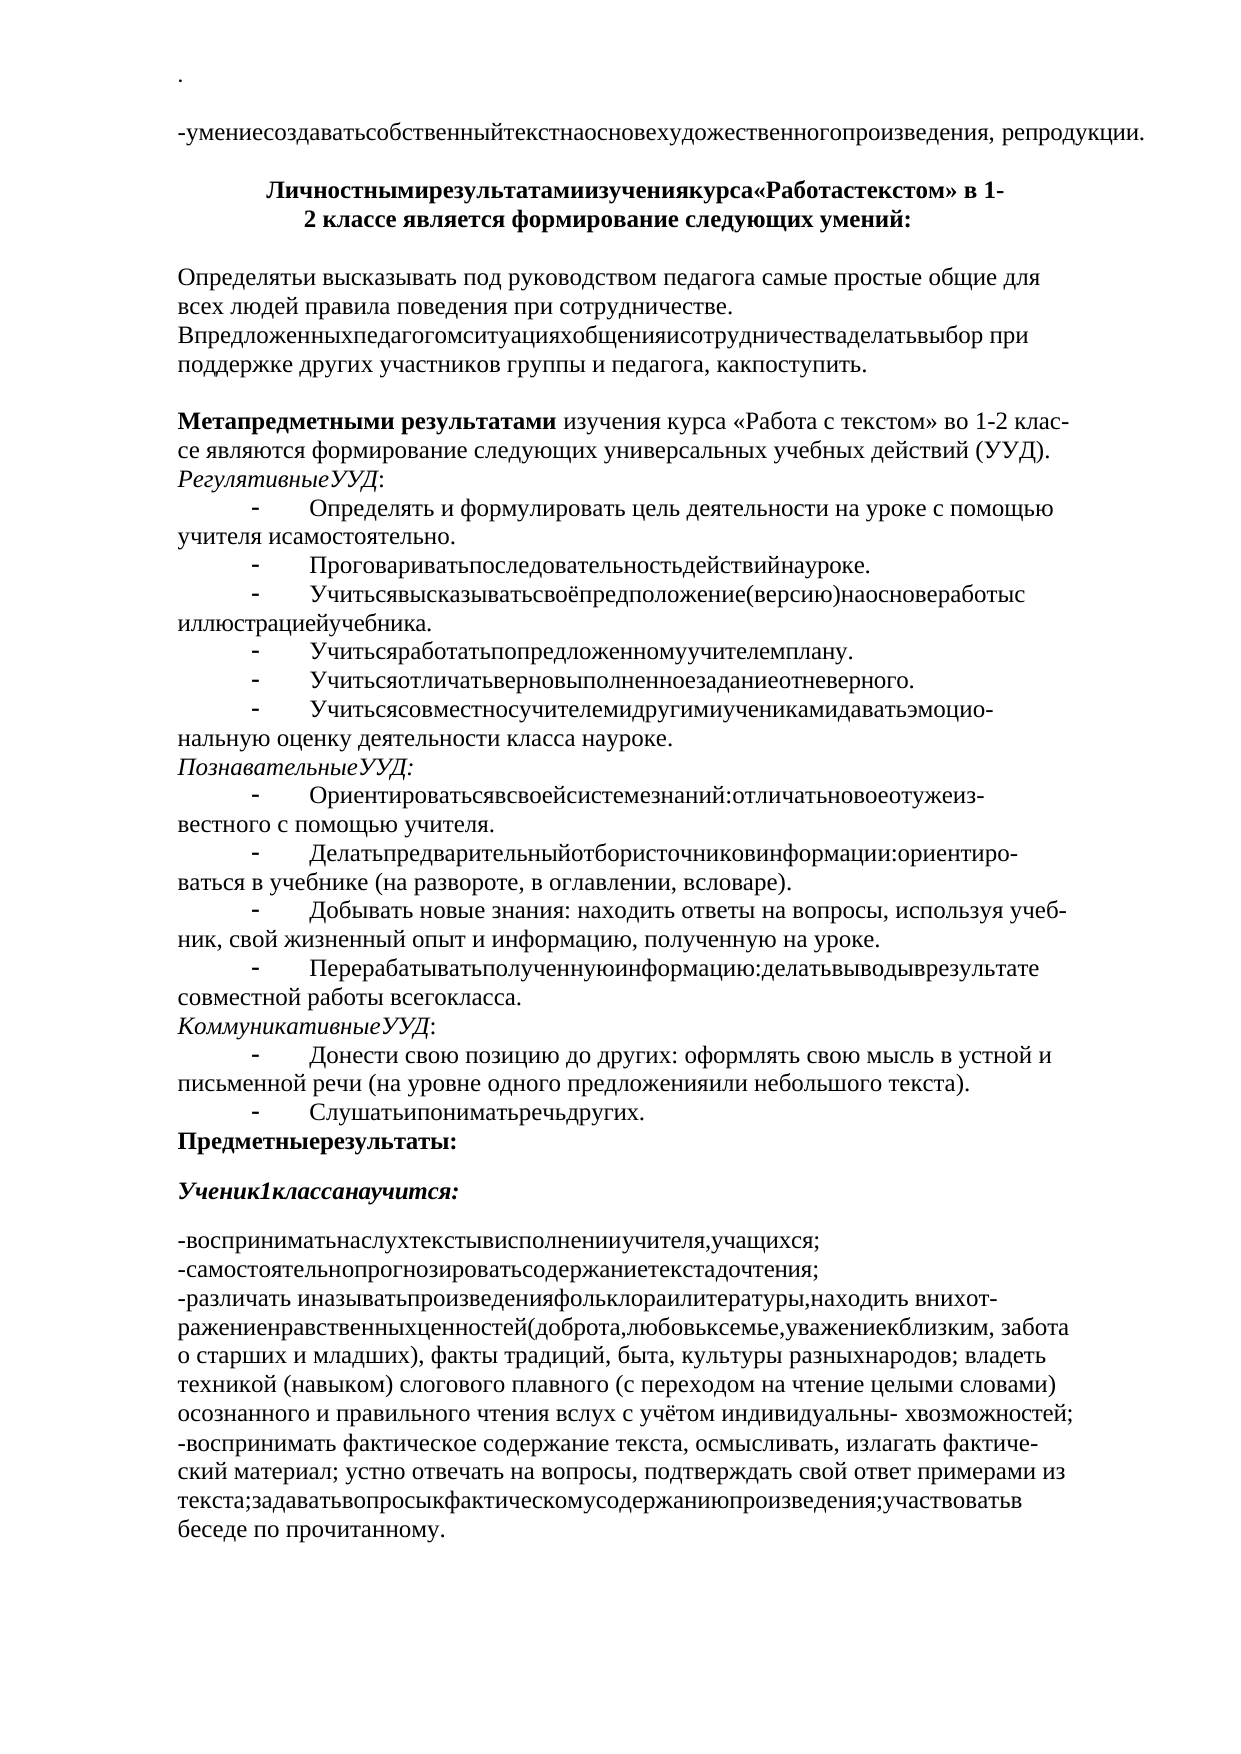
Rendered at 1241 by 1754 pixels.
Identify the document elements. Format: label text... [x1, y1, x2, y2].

text Впредложенныхпедагогомситуацияхобщенияисотрудничестваделатьвыбор при поддержке других участников группы и педагога, какпоступить. [177, 320, 1078, 377]
list Учитьсясовместносучителемидругимиученикамидаватьэмоцио- нальную оценку деятельности класса науроке. [177, 694, 1078, 751]
list Добывать новые знания: находить ответы на вопросы, используя учеб- ник, свой жизненный опыт и информацию, полученную на уроке. [177, 896, 1078, 953]
list Перерабатыватьполученнуюинформацию:делатьвыводыврезультате совместной работы всегокласса. [177, 953, 1077, 1011]
text -восприниматьнаслухтекстывисполненииучителя,учащихся; [177, 1226, 1240, 1254]
subtitle Ученик1классанаучится: [177, 1176, 1240, 1205]
list Донести свою позицию до других: оформлять свою мысль в устной и письменной речи (на уровне одного предложенияили небольшого текста). [177, 1040, 1077, 1097]
text Определятьи высказывать под руководством педагога самые простые общие для всех людей правила поведения при сотрудничестве. [177, 262, 1078, 320]
text КоммуникативныеУУД: [177, 1011, 1240, 1040]
subtitle Предметныерезультаты: [177, 1126, 1240, 1155]
list Проговариватьпоследовательностьдействийнауроке. [251, 550, 1240, 579]
list Определять и формулировать цель деятельности на уроке с помощью учителя исамостоятельно. [177, 493, 1078, 550]
list Учитьсявысказыватьсвоёпредположение(версию)наосновеработыс иллюстрациейучебника. [177, 579, 1077, 636]
list Учитьсяотличатьверновыполненноезаданиеотневерного. [251, 665, 1240, 694]
text РегулятивныеУУД: [177, 464, 1240, 493]
text -воспринимать фактическое содержание текста, осмысливать, излагать фактиче- ский материал; устно отвечать на вопросы, подтверждать свой ответ примерами из текста;задаватьвопросыкфактическомусодержаниюпроизведения;участвоватьв беседе по прочитанному. [177, 1428, 1078, 1543]
subtitle Личностнымирезультатамиизучениякурса«Работастекстом» в 1-2 классе является формирование следующих умений: [266, 175, 1013, 233]
text -умениесоздаватьсобственныйтекстнаосновехудожественногопроизведения, репродукции. [177, 117, 1151, 145]
list Слушатьипониматьречьдругих. [251, 1097, 1240, 1126]
text -самостоятельнопрогнозироватьсодержаниетекстадочтения; [177, 1254, 1240, 1283]
list Делатьпредварительныйотбористочниковинформации:ориентиро- ваться в учебнике (на развороте, в оглавлении, всловаре). [177, 838, 1078, 896]
text ПознавательныеУУД: [177, 752, 1240, 780]
text Метапредметными результатами изучения курса «Работа с текстом» во 1-2 клас- се являются формирование следующих универсальных учебных действий (УУД). [177, 406, 1078, 464]
text -различать иназыватьпроизведенияфольклораилитературы,находить внихот- ражениенравственныхценностей(доброта,любовьксемье,уважениекблизким, забота о старших и младших), факты традиций, быта, культуры разныхнародов; владеть техникой (навыком) слогового плавного (с переходом на чтение целыми словами) осознанного и правильного чтения вслух с учётом индивидуальны- хвозможностей; [177, 1283, 1078, 1427]
list Ориентироватьсявсвоейсистемезнаний:отличатьновоеотужеиз- вестного с помощью учителя. [177, 781, 1078, 838]
list Учитьсяработатьпопредложенномуучителемплану. [251, 636, 1240, 665]
